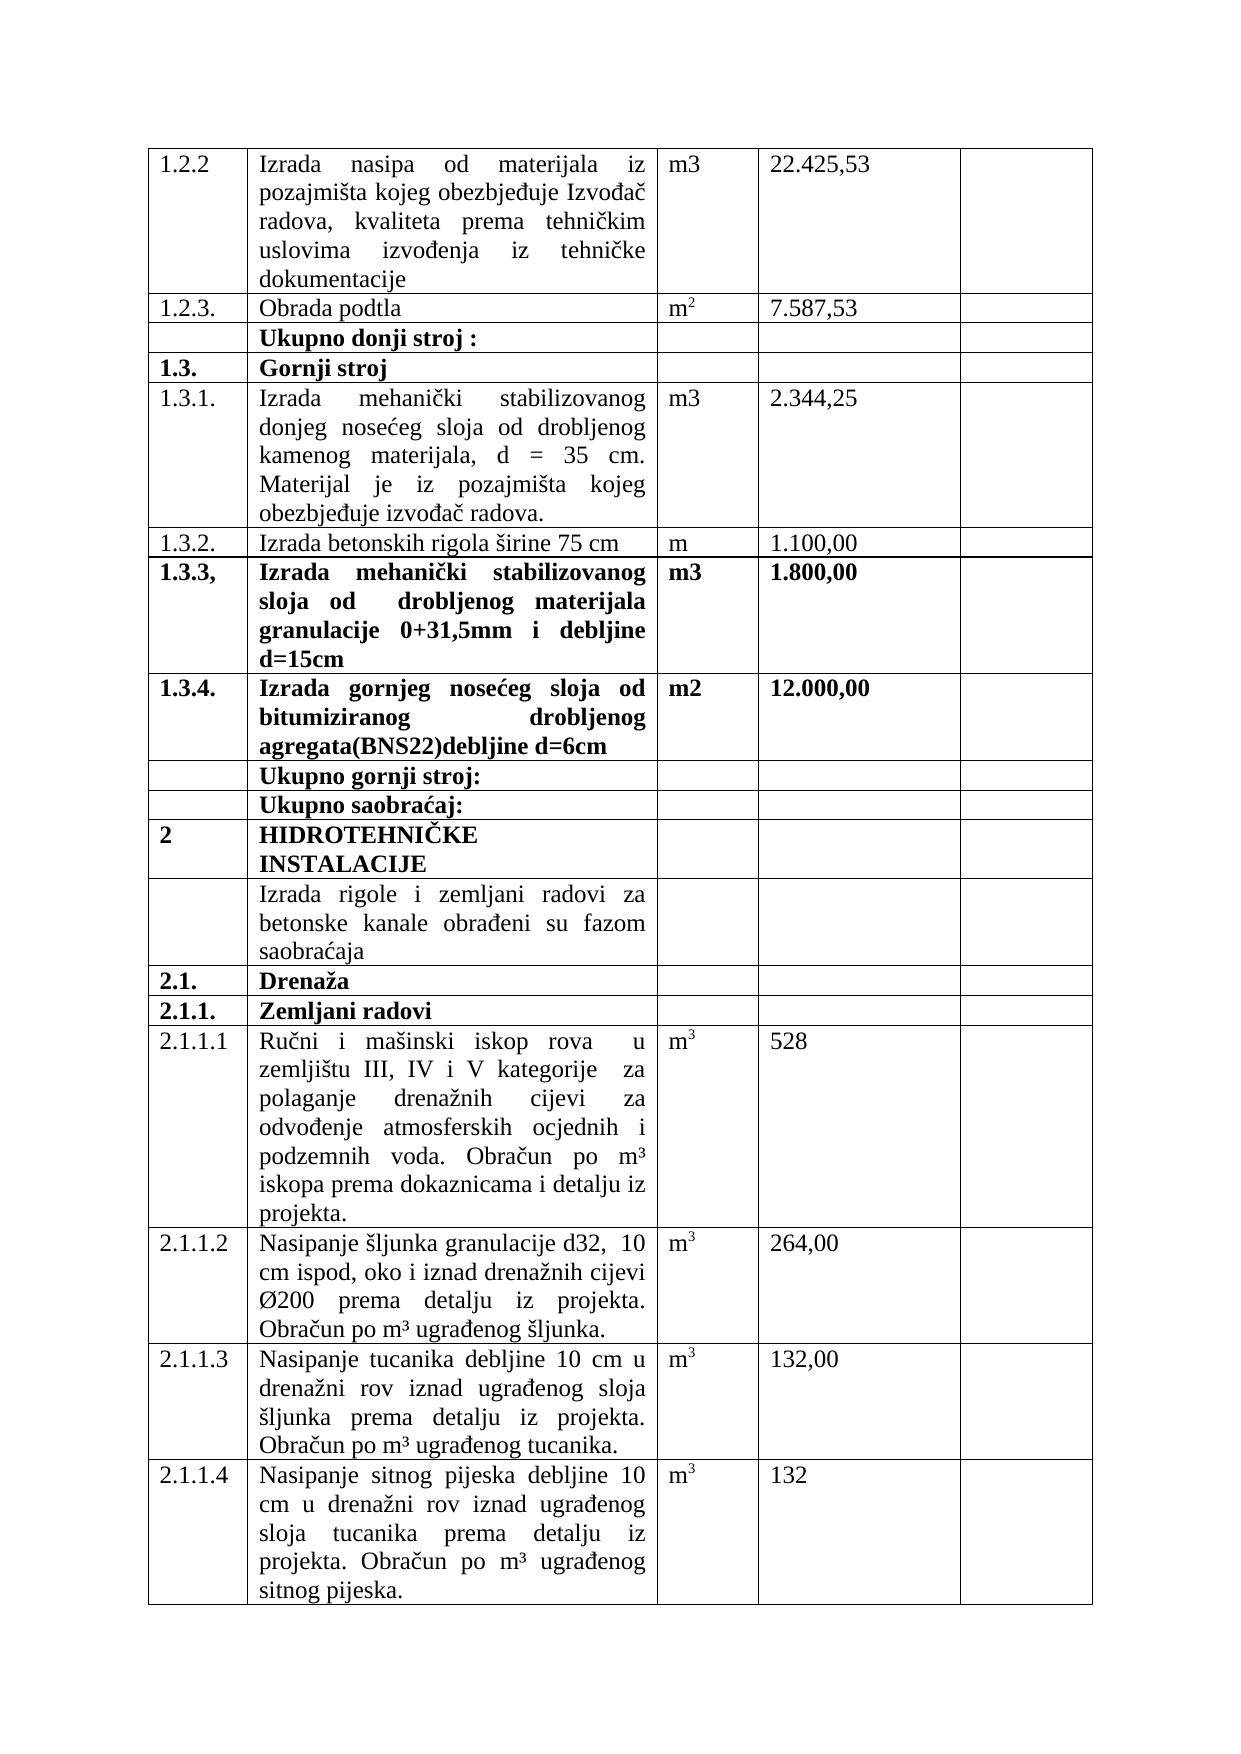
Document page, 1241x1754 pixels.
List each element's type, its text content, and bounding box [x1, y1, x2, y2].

table_cell [658, 879, 758, 965]
table_cell [961, 820, 1092, 878]
table_cell 1.3.2. [149, 528, 247, 556]
table_cell 1.800,00 [759, 558, 960, 672]
table_cell [759, 820, 960, 878]
table_cell m3 [658, 558, 758, 672]
table_cell m3 [658, 1460, 758, 1604]
table_cell [759, 761, 960, 789]
table_cell Izrada gornjeg nosećeg sloja od bitumiziranog drobljenog agregata(BNS22)debljine d=6cm [248, 674, 657, 760]
table_cell m3 [658, 383, 758, 527]
table_cell 264,00 [759, 1228, 960, 1343]
table_cell Izrada mehanički stabilizovanog donjeg nosećeg sloja od drobljenog kamenog materijala, d = 35 cm. Materijal je iz pozajmišta kojeg obezbjeđuje izvođač radova. [248, 383, 657, 527]
table_cell [961, 323, 1092, 352]
table_cell [759, 966, 960, 995]
table_cell m3 [658, 1026, 758, 1227]
table_cell [149, 323, 247, 352]
table_cell [658, 761, 758, 789]
table_cell Izrada betonskih rigola širine 75 cm [248, 528, 657, 556]
table_cell [759, 353, 960, 382]
table_cell [658, 353, 758, 382]
table_cell 2.1.1.1 [149, 1026, 247, 1227]
table_cell Drenaža [248, 966, 657, 995]
table_cell [658, 966, 758, 995]
table_cell Gornji stroj [248, 353, 657, 382]
table_cell Ukupno gornji stroj: [248, 761, 657, 789]
table_cell Ukupno saobraćaj: [248, 791, 657, 819]
table_cell 528 [759, 1026, 960, 1227]
table_cell 1.2.3. [149, 294, 247, 322]
table_cell [961, 1344, 1092, 1459]
table_cell Zemljani radovi [248, 996, 657, 1025]
table_cell [961, 996, 1092, 1025]
table_cell m2 [658, 294, 758, 322]
table_cell [961, 1228, 1092, 1343]
table_cell 12.000,00 [759, 674, 960, 760]
table_cell [961, 966, 1092, 995]
table_cell [961, 528, 1092, 556]
table_cell [759, 879, 960, 965]
table_cell Izrada nasipa od materijala iz pozajmišta kojeg obezbjeđuje Izvođač radova, kvaliteta prema tehničkim uslovima izvođenja iz tehničke dokumentacije [248, 149, 657, 292]
table_cell [961, 674, 1092, 760]
table_cell HIDROTEHNIČKE INSTALACIJE [248, 820, 657, 878]
table_cell [961, 1460, 1092, 1604]
table_cell [149, 791, 247, 819]
table_cell [961, 294, 1092, 322]
table_cell m2 [658, 674, 758, 760]
table_cell m3 [658, 149, 758, 292]
table_cell 7.587,53 [759, 294, 960, 322]
table_cell [961, 558, 1092, 672]
table_cell Ukupno donji stroj : [248, 323, 657, 352]
table_cell 2.1.1.4 [149, 1460, 247, 1604]
table_cell 1.3.3, [149, 558, 247, 672]
table_cell [961, 353, 1092, 382]
table_cell [961, 791, 1092, 819]
table_cell [149, 761, 247, 789]
table_cell [149, 879, 247, 965]
table_cell 132,00 [759, 1344, 960, 1459]
table_cell 2.1. [149, 966, 247, 995]
table_cell 1.100,00 [759, 528, 960, 556]
table_cell [961, 383, 1092, 527]
table_cell m3 [658, 1344, 758, 1459]
table_cell [658, 820, 758, 878]
table_cell m3 [658, 1228, 758, 1343]
table_cell [658, 323, 758, 352]
table_cell [759, 323, 960, 352]
table_cell 2 [149, 820, 247, 878]
table_cell [658, 996, 758, 1025]
table_cell 22.425,53 [759, 149, 960, 292]
table_cell 2.344,25 [759, 383, 960, 527]
table_cell Obrada podtla [248, 294, 657, 322]
table_cell 1.3.1. [149, 383, 247, 527]
table_cell [759, 996, 960, 1025]
table_cell Nasipanje sitnog pijeska debljine 10 cm u drenažni rov iznad ugrađenog sloja tucanika prema detalju iz projekta. Obračun po m³ ugrađenog sitnog pijeska. [248, 1460, 657, 1604]
table_cell 2.1.1.2 [149, 1228, 247, 1343]
table_cell Nasipanje tucanika debljine 10 cm u drenažni rov iznad ugrađenog sloja šljunka prema detalju iz projekta. Obračun po m³ ugrađenog tucanika. [248, 1344, 657, 1459]
table_cell Nasipanje šljunka granulacije d32, 10 cm ispod, oko i iznad drenažnih cijevi Ø200 prema detalju iz projekta. Obračun po m³ ugrađenog šljunka. [248, 1228, 657, 1343]
table_cell Ručni i mašinski iskop rova u zemljištu III, IV i V kategorije za polaganje drenažnih cijevi za odvođenje atmosferskih ocjednih i podzemnih voda. Obračun po m³ iskopa prema dokaznicama i detalju iz projekta. [248, 1026, 657, 1227]
table_cell [961, 1026, 1092, 1227]
table_cell [961, 879, 1092, 965]
table_cell 132 [759, 1460, 960, 1604]
table_cell 2.1.1. [149, 996, 247, 1025]
table_cell 1.3. [149, 353, 247, 382]
table_cell 2.1.1.3 [149, 1344, 247, 1459]
table_cell [961, 149, 1092, 292]
table_cell [658, 791, 758, 819]
table_cell m [658, 528, 758, 556]
table_cell Izrada mehanički stabilizovanog sloja od drobljenog materijala granulacije 0+31,5mm i debljine d=15cm [248, 558, 657, 672]
table_cell 1.3.4. [149, 674, 247, 760]
table_cell [759, 791, 960, 819]
table_cell 1.2.2 [149, 149, 247, 292]
table_cell [961, 761, 1092, 789]
table_cell Izrada rigole i zemljani radovi za betonske kanale obrađeni su fazom saobraćaja [248, 879, 657, 965]
